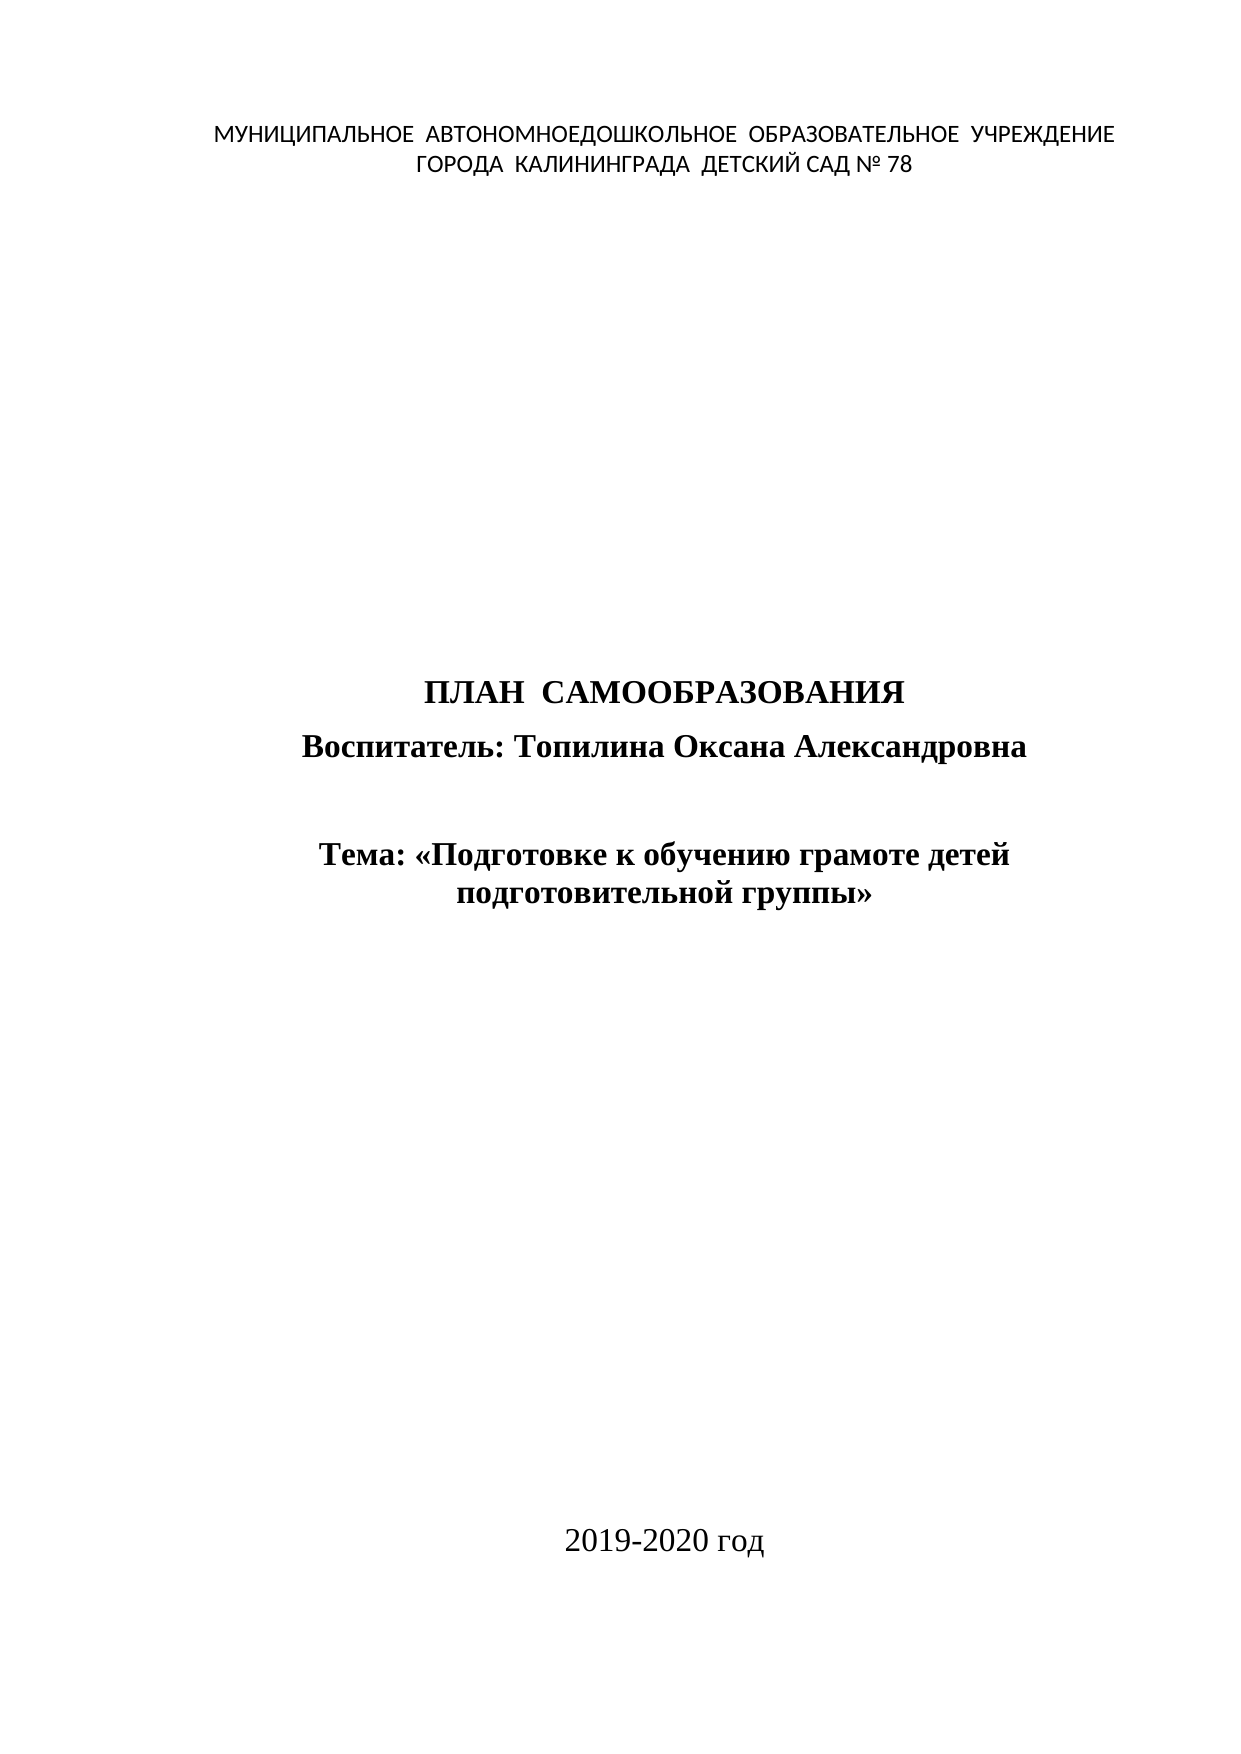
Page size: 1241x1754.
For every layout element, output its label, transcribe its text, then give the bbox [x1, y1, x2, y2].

text 2019-2020 год [177, 1520, 1152, 1558]
text ПЛАН САМООБРАЗОВАНИЯ [177, 672, 1152, 711]
text Тема: «Подготовке к обучению грамоте детей подготовительной группы» [177, 834, 1152, 911]
text МУНИЦИПАЛЬНОЕ АВТОНОМНОЕДОШКОЛЬНОЕ ОБРАЗОВАТЕЛЬНОЕ УЧРЕЖДЕНИЕ ГОРОДА КАЛИНИНГРАДА ДЕТСКИЙ САД № 78 [177, 118, 1152, 179]
text Воспитатель: Топилина Оксана Александровна [177, 726, 1152, 765]
